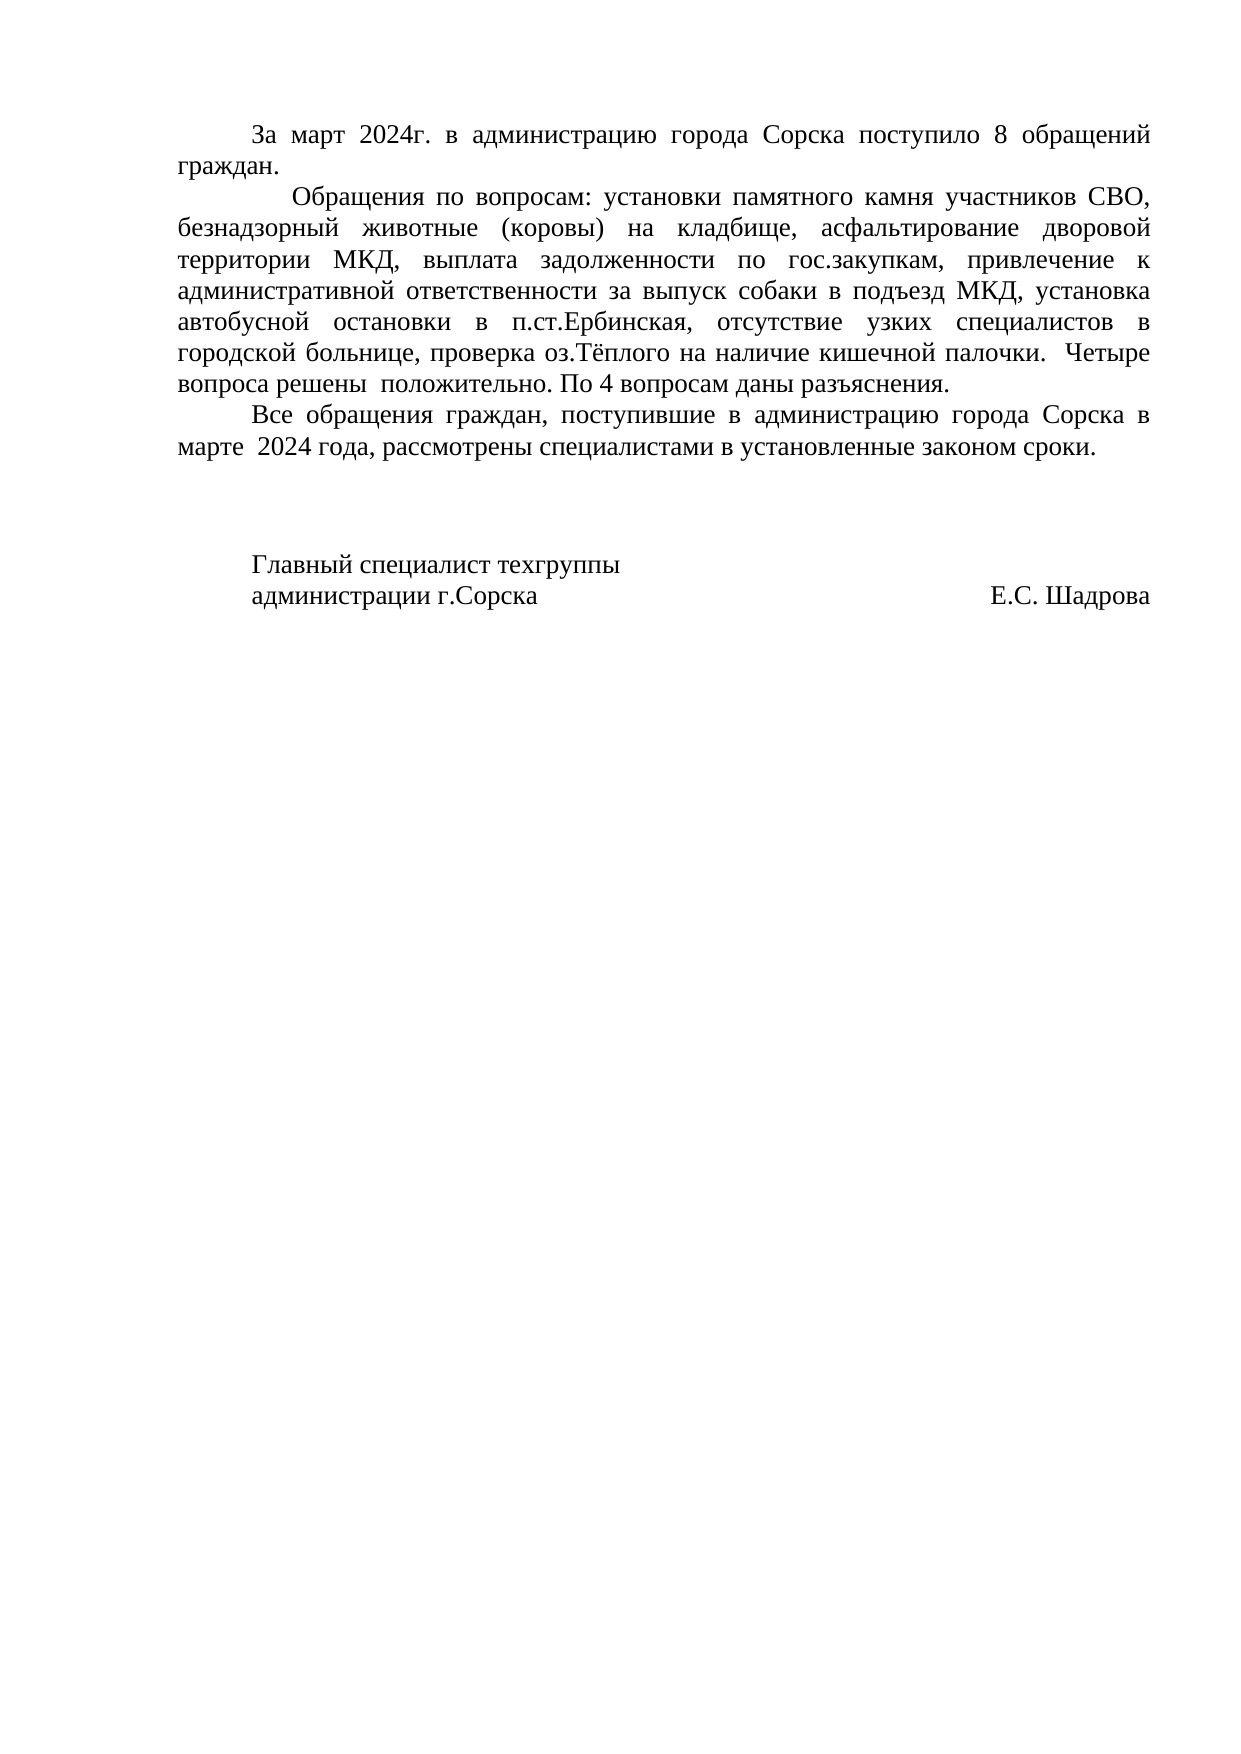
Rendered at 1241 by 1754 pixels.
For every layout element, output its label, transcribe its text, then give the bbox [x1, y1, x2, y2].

text Обращения по вопросам: установки памятного камня участников СВО, безнадзорный животные (коровы) на кладбище, асфальтирование дворовой территории МКД, выплата задолженности по гос.закупкам, привлечение к административной ответственности за выпуск собаки в подъезд МКД, установка автобусной остановки в п.ст.Ербинская, отсутствие узких специалистов в городской больнице, проверка оз.Тёплого на наличие кишечной палочки. Четыре вопроса решены положительно. По 4 вопросам даны разъяснения. [177, 180, 1152, 398]
text Все обращения граждан, поступившие в администрацию города Сорска в марте 2024 года, рассмотрены специалистами в установленные законом сроки. [177, 398, 1152, 461]
text администрации г.Сорска Е.С. Шадрова [177, 579, 1152, 610]
text Главный специалист техгруппы [177, 548, 1152, 579]
text За март 2024г. в администрацию города Сорска поступило 8 обращений граждан. [177, 118, 1152, 180]
